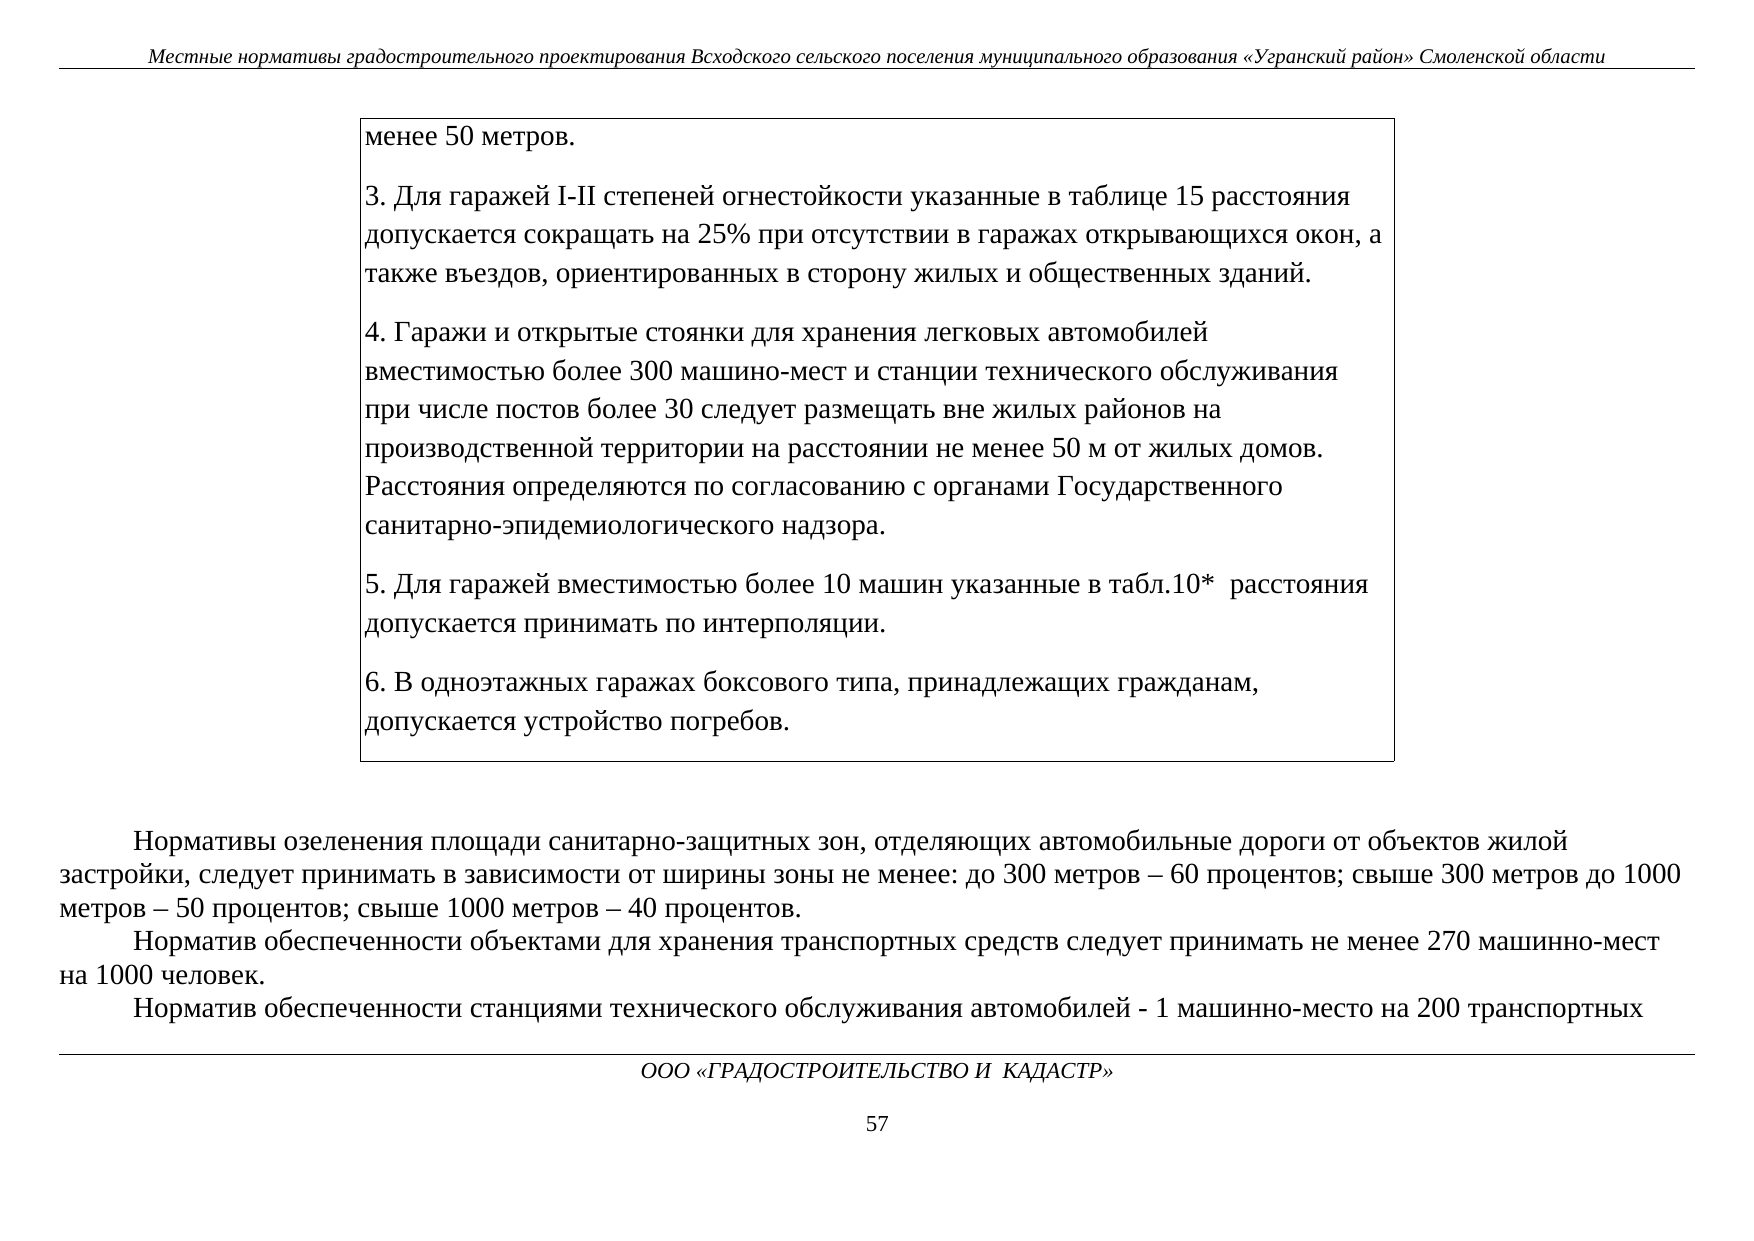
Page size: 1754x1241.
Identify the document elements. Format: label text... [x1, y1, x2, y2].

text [59, 991, 1695, 1024]
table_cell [361, 119, 1394, 761]
text Нормативы озеленения площади санитарно-защитных зон, отделяющих автомобильные дороги от объектов жилой застройки, следует принимать в зависимости от ширины зоны не менее: до 300 метров – 60 процентов; свыше 300 метров до 1000 метров – 50 процентов; свыше 1000 метров – 40 процентов. [59, 823, 1695, 923]
text Норматив обеспеченности объектами для хранения транспортных средств следует принимать не менее 270 машинно-мест на 1000 человек. [59, 923, 1695, 991]
